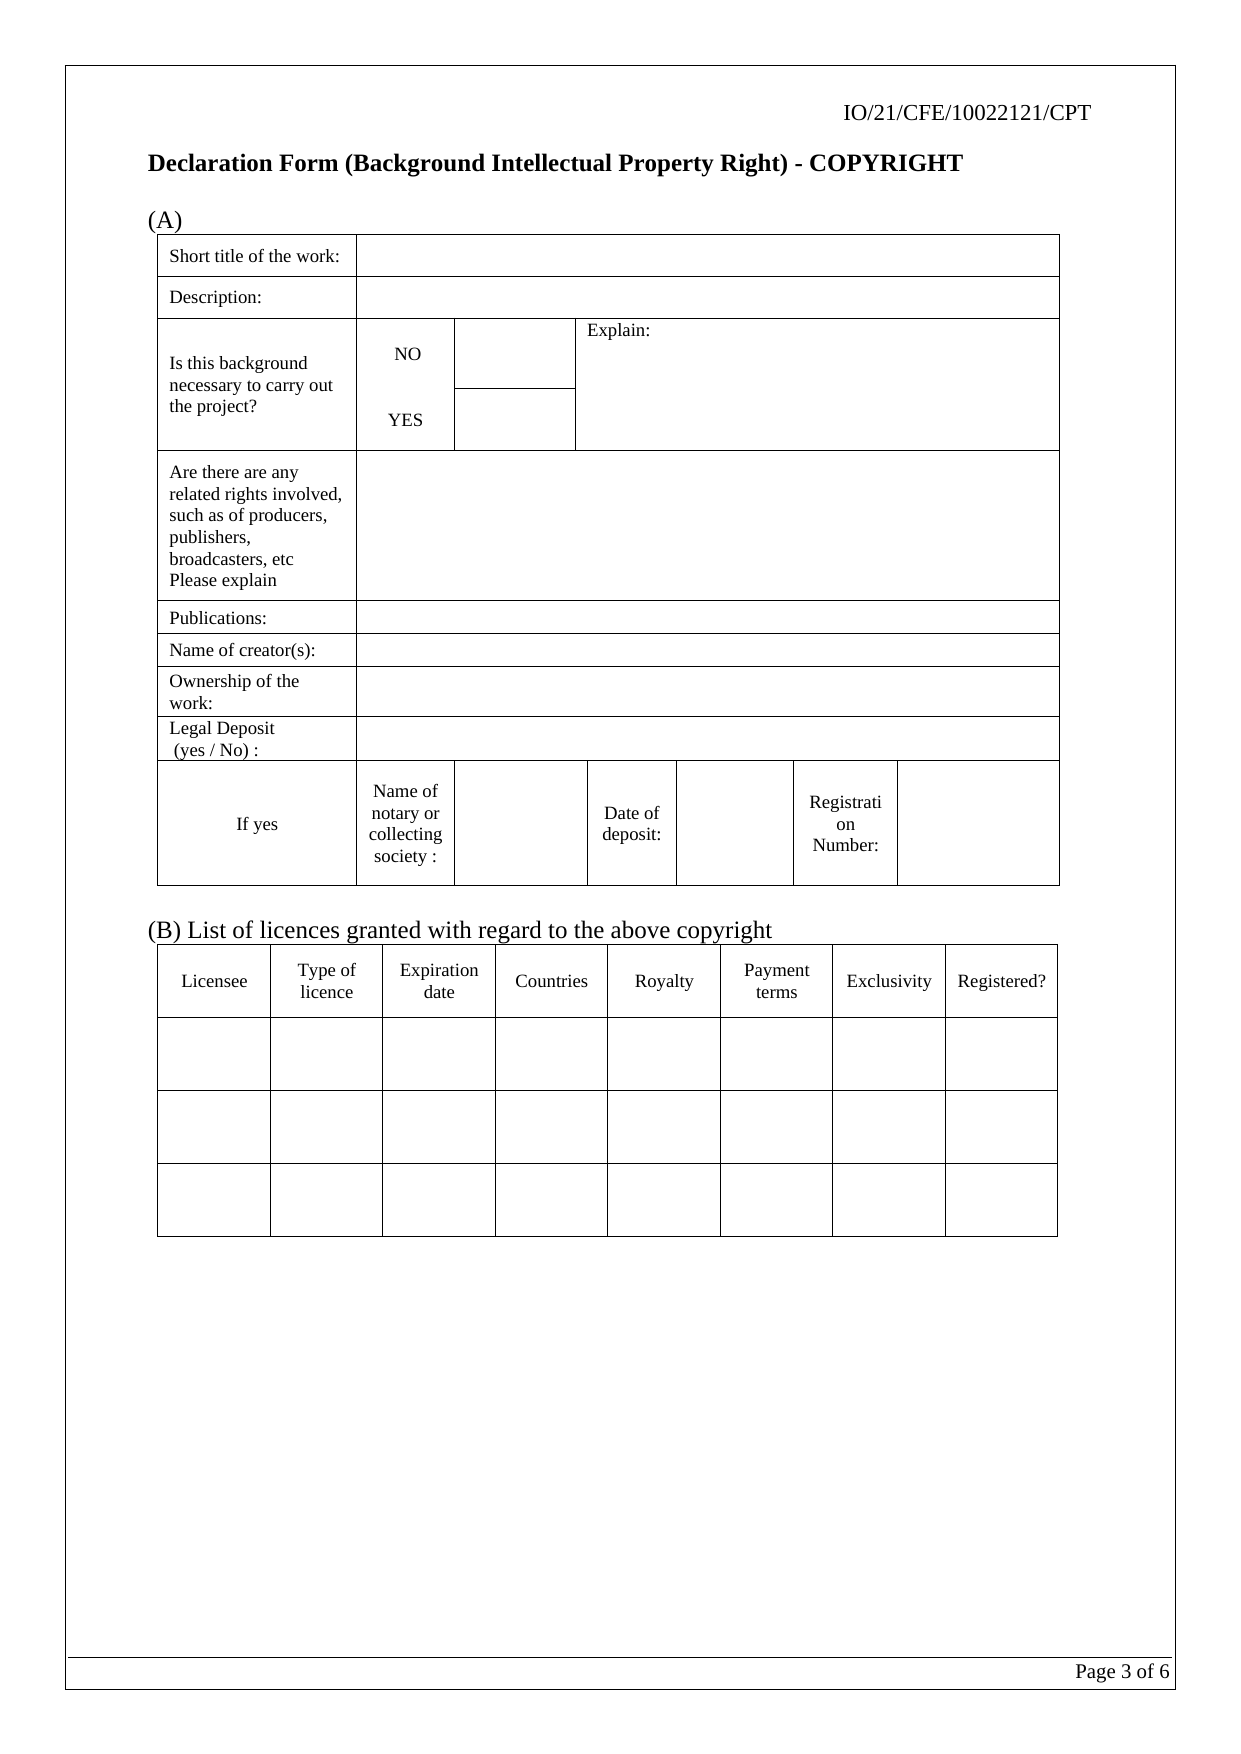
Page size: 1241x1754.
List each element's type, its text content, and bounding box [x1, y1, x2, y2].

table_cell [383, 1164, 495, 1236]
table_cell [721, 1164, 832, 1236]
table_cell [271, 1091, 382, 1163]
table_cell [946, 1091, 1057, 1163]
table_header Expiration date [383, 945, 495, 1017]
table_cell Are there are any related rights involved, such as of producers, publishers, broadcasters, etc Please explain [158, 451, 356, 600]
table_cell Name of creator(s): [158, 634, 356, 666]
text (B) List of licences granted with regard to the above copyright [148, 915, 1092, 944]
text Declaration Form (Background Intellectual Property Right) - COPYRIGHT [148, 148, 1092, 176]
table_cell [455, 319, 575, 388]
table_cell [946, 1164, 1057, 1236]
table_cell Description: [158, 277, 356, 318]
table_cell Name of notary or collecting society : [357, 761, 454, 885]
table_cell [608, 1164, 720, 1236]
table_cell Is this background necessary to carry out the project? [158, 319, 356, 450]
table_cell [496, 1164, 607, 1236]
table_cell [357, 601, 1059, 633]
table_cell Registration Number: [794, 761, 897, 885]
table_cell [455, 761, 587, 885]
table_cell [677, 761, 793, 885]
table_cell [833, 1018, 945, 1090]
table_header Royalty [608, 945, 720, 1017]
table_header Type of licence [271, 945, 382, 1017]
table_cell [898, 761, 1059, 885]
table_cell [383, 1091, 495, 1163]
table_cell [357, 277, 1059, 318]
table_cell [608, 1091, 720, 1163]
table_header [357, 235, 1059, 276]
table_cell [357, 634, 1059, 666]
table_header Countries [496, 945, 607, 1017]
table_cell [357, 667, 1059, 716]
table_cell [721, 1018, 832, 1090]
table_cell [271, 1018, 382, 1090]
table_cell YES [357, 388, 454, 450]
table_cell [833, 1091, 945, 1163]
table_header Registered? [946, 945, 1057, 1017]
table_cell Publications: [158, 601, 356, 633]
table_cell [833, 1164, 945, 1236]
table_cell [271, 1164, 382, 1236]
table_cell [158, 1018, 270, 1090]
table_cell [357, 717, 1059, 760]
table_cell [383, 1018, 495, 1090]
table_header Exclusivity [833, 945, 945, 1017]
text (A) [148, 205, 1092, 234]
table_cell Date of deposit: [588, 761, 676, 885]
table_cell [946, 1018, 1057, 1090]
table_cell [496, 1018, 607, 1090]
table_cell NO [357, 319, 454, 388]
table_cell [158, 1164, 270, 1236]
table_cell [455, 389, 575, 450]
table_cell If yes [158, 761, 356, 885]
table_cell [357, 451, 1059, 600]
table_cell Legal Deposit (yes / No) : [158, 717, 356, 760]
table_cell [496, 1091, 607, 1163]
table_cell [158, 1091, 270, 1163]
table_cell [721, 1091, 832, 1163]
table_header Licensee [158, 945, 270, 1017]
table_cell [608, 1018, 720, 1090]
table_header Short title of the work: [158, 235, 356, 276]
table_header Payment terms [721, 945, 832, 1017]
table_cell Ownership of the work: [158, 667, 356, 716]
table_cell Explain: [576, 319, 1059, 450]
